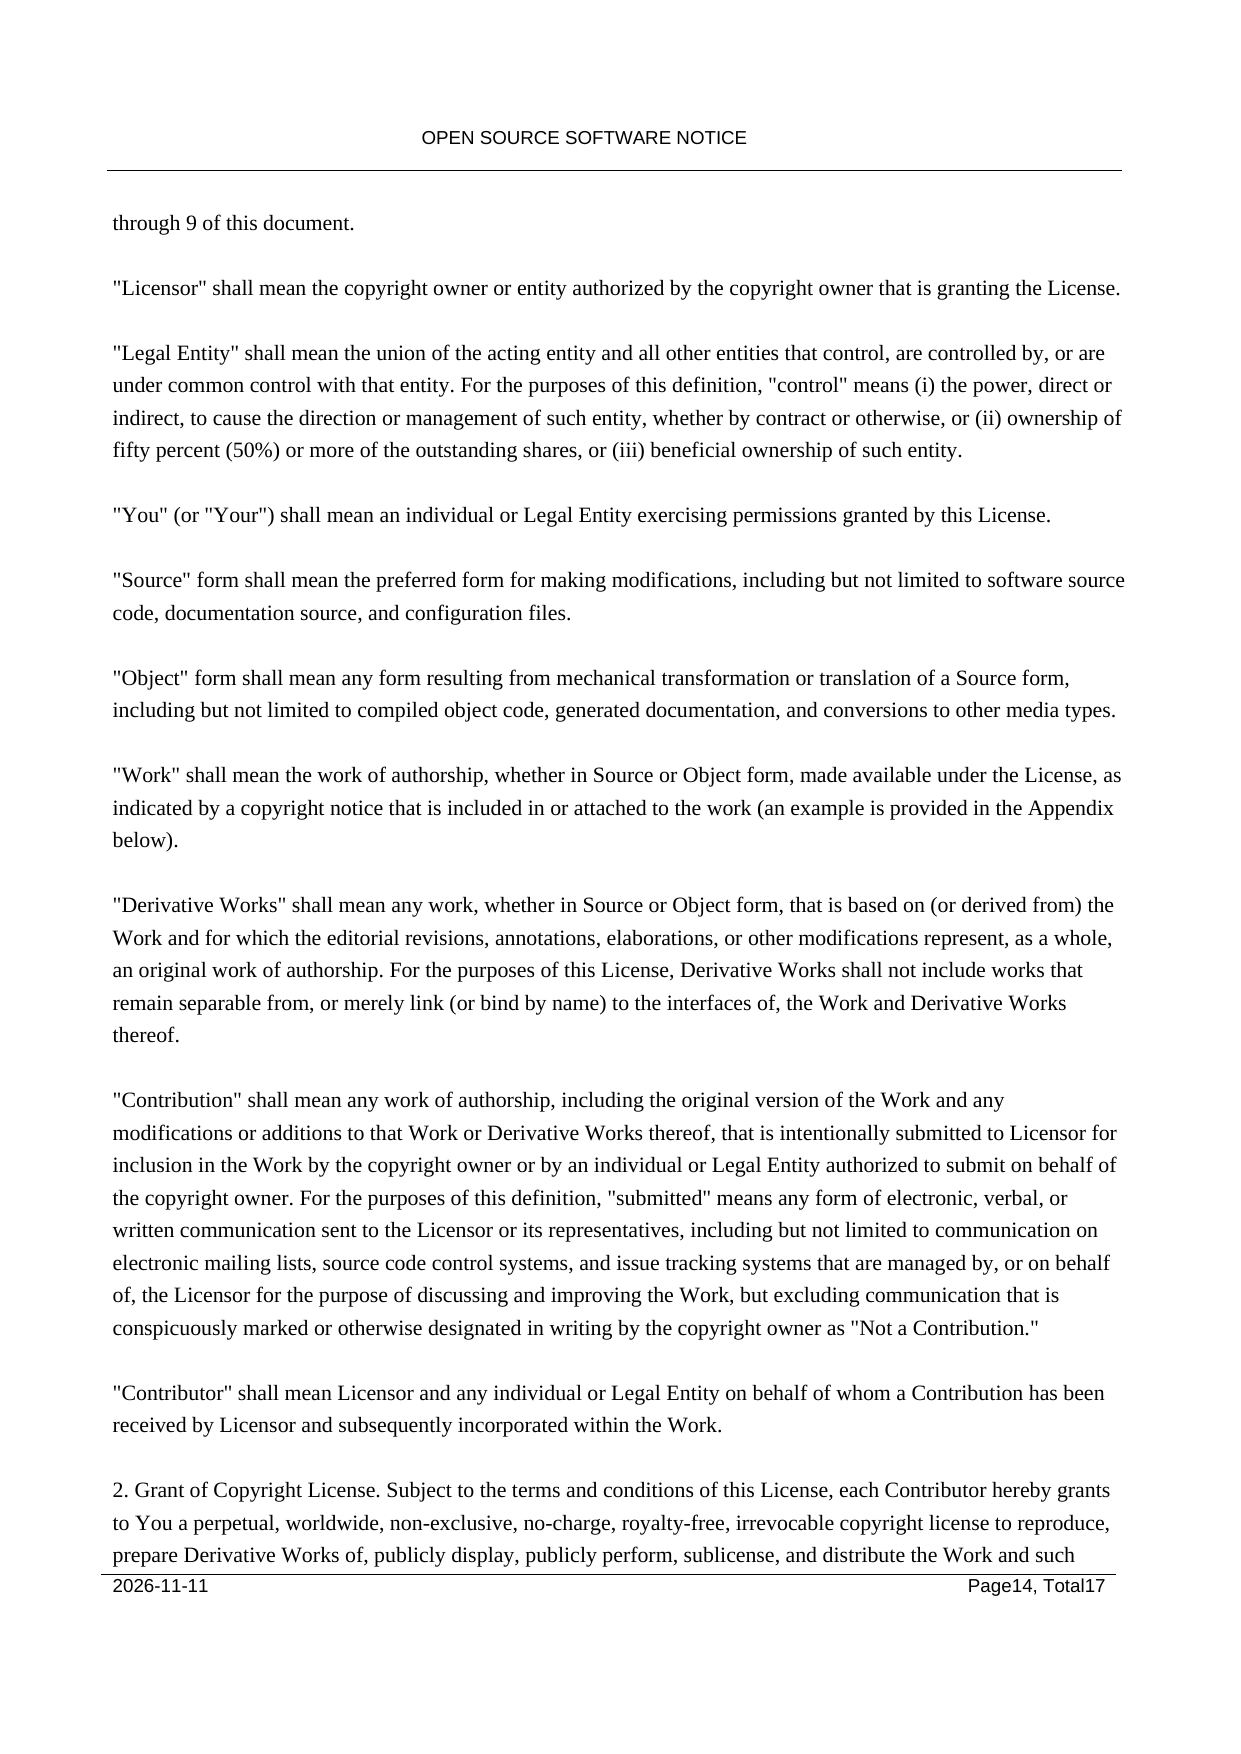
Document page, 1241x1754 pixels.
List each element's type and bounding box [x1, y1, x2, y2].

text [112, 206, 1128, 1571]
